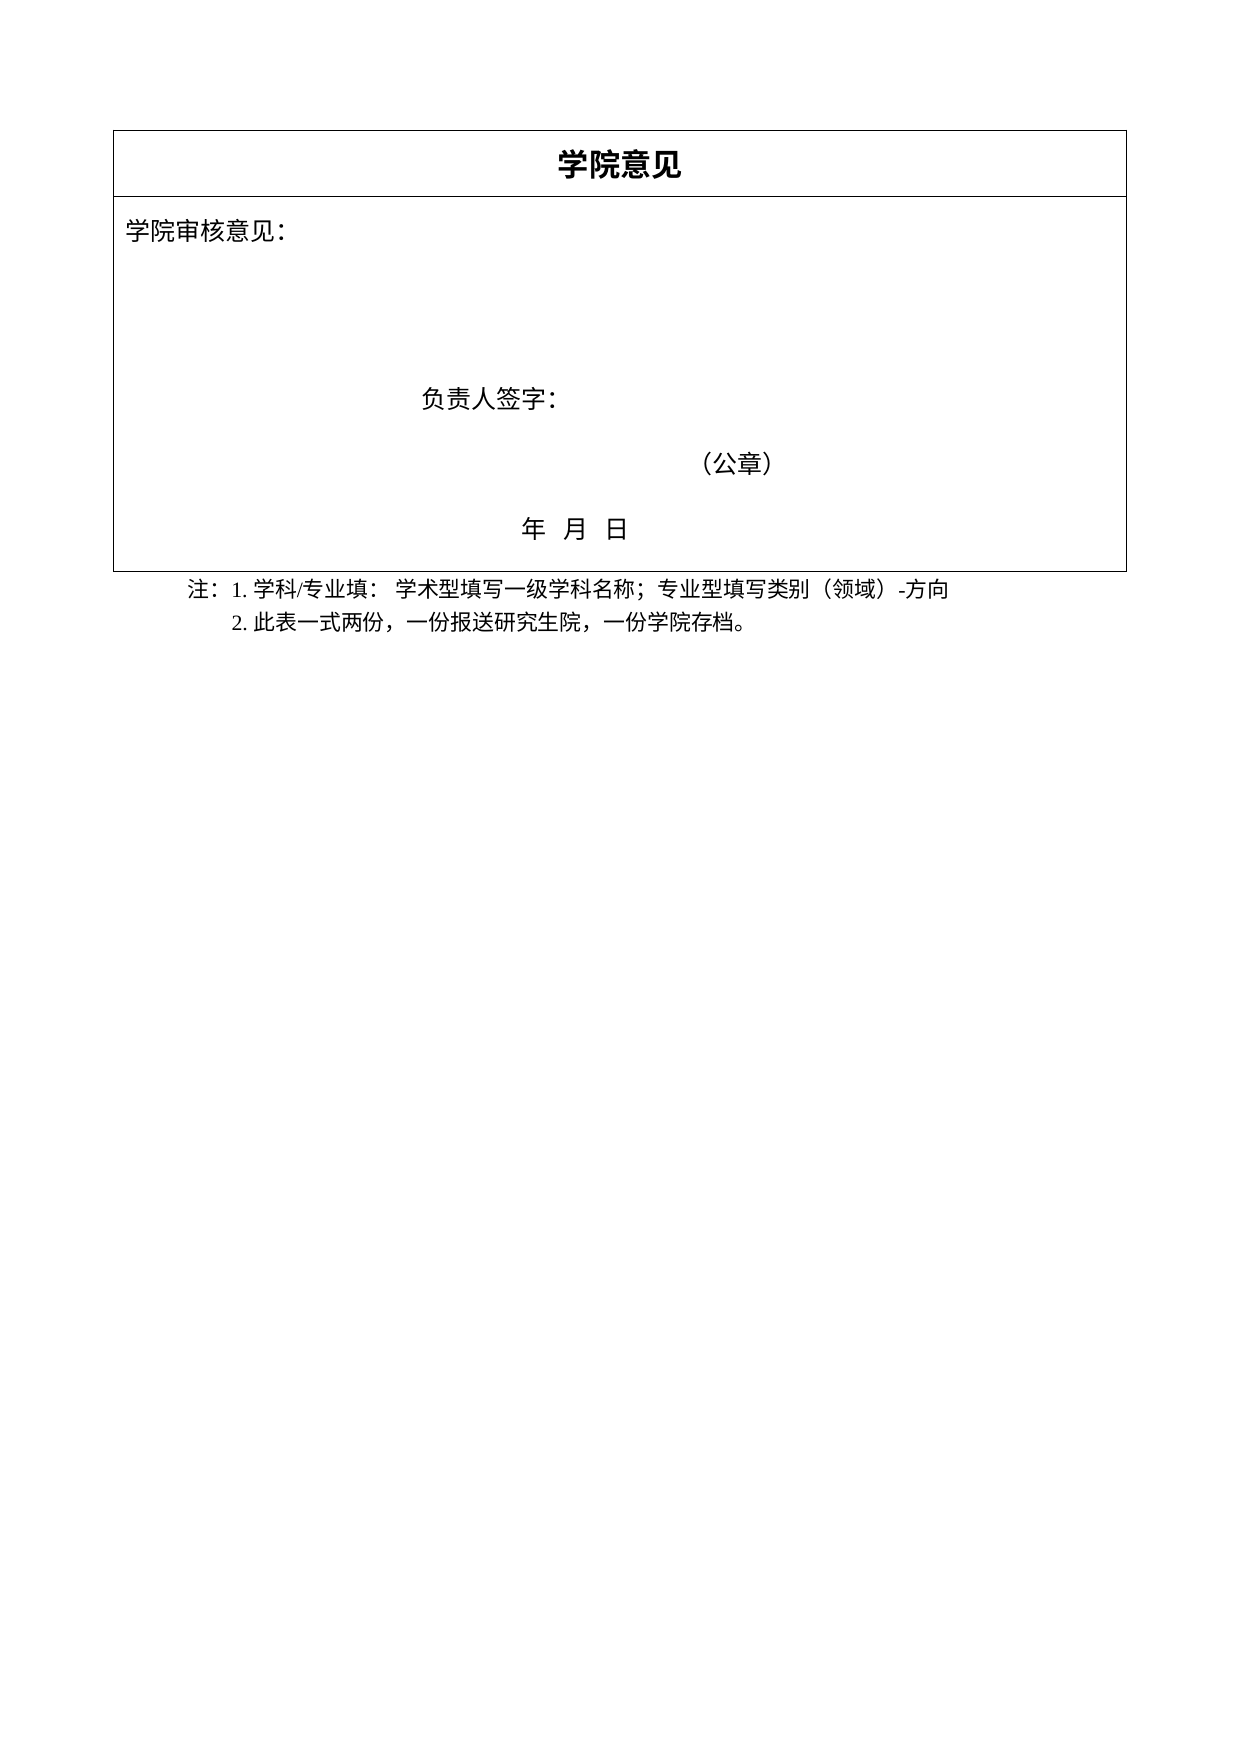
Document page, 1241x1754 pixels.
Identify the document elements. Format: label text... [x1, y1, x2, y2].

table_cell 学院审核意见： 负责人签字： （公章） 年 月 日 [114, 197, 1126, 571]
text 注：1. 学科/专业填： 学术型填写一级学科名称；专业型填写类别（领域）-方向 [187, 572, 1053, 604]
list 此表一式两份，一份报送研究生院，一份学院存档。 [231, 604, 1053, 637]
table_cell 学院意见 [114, 131, 1126, 196]
